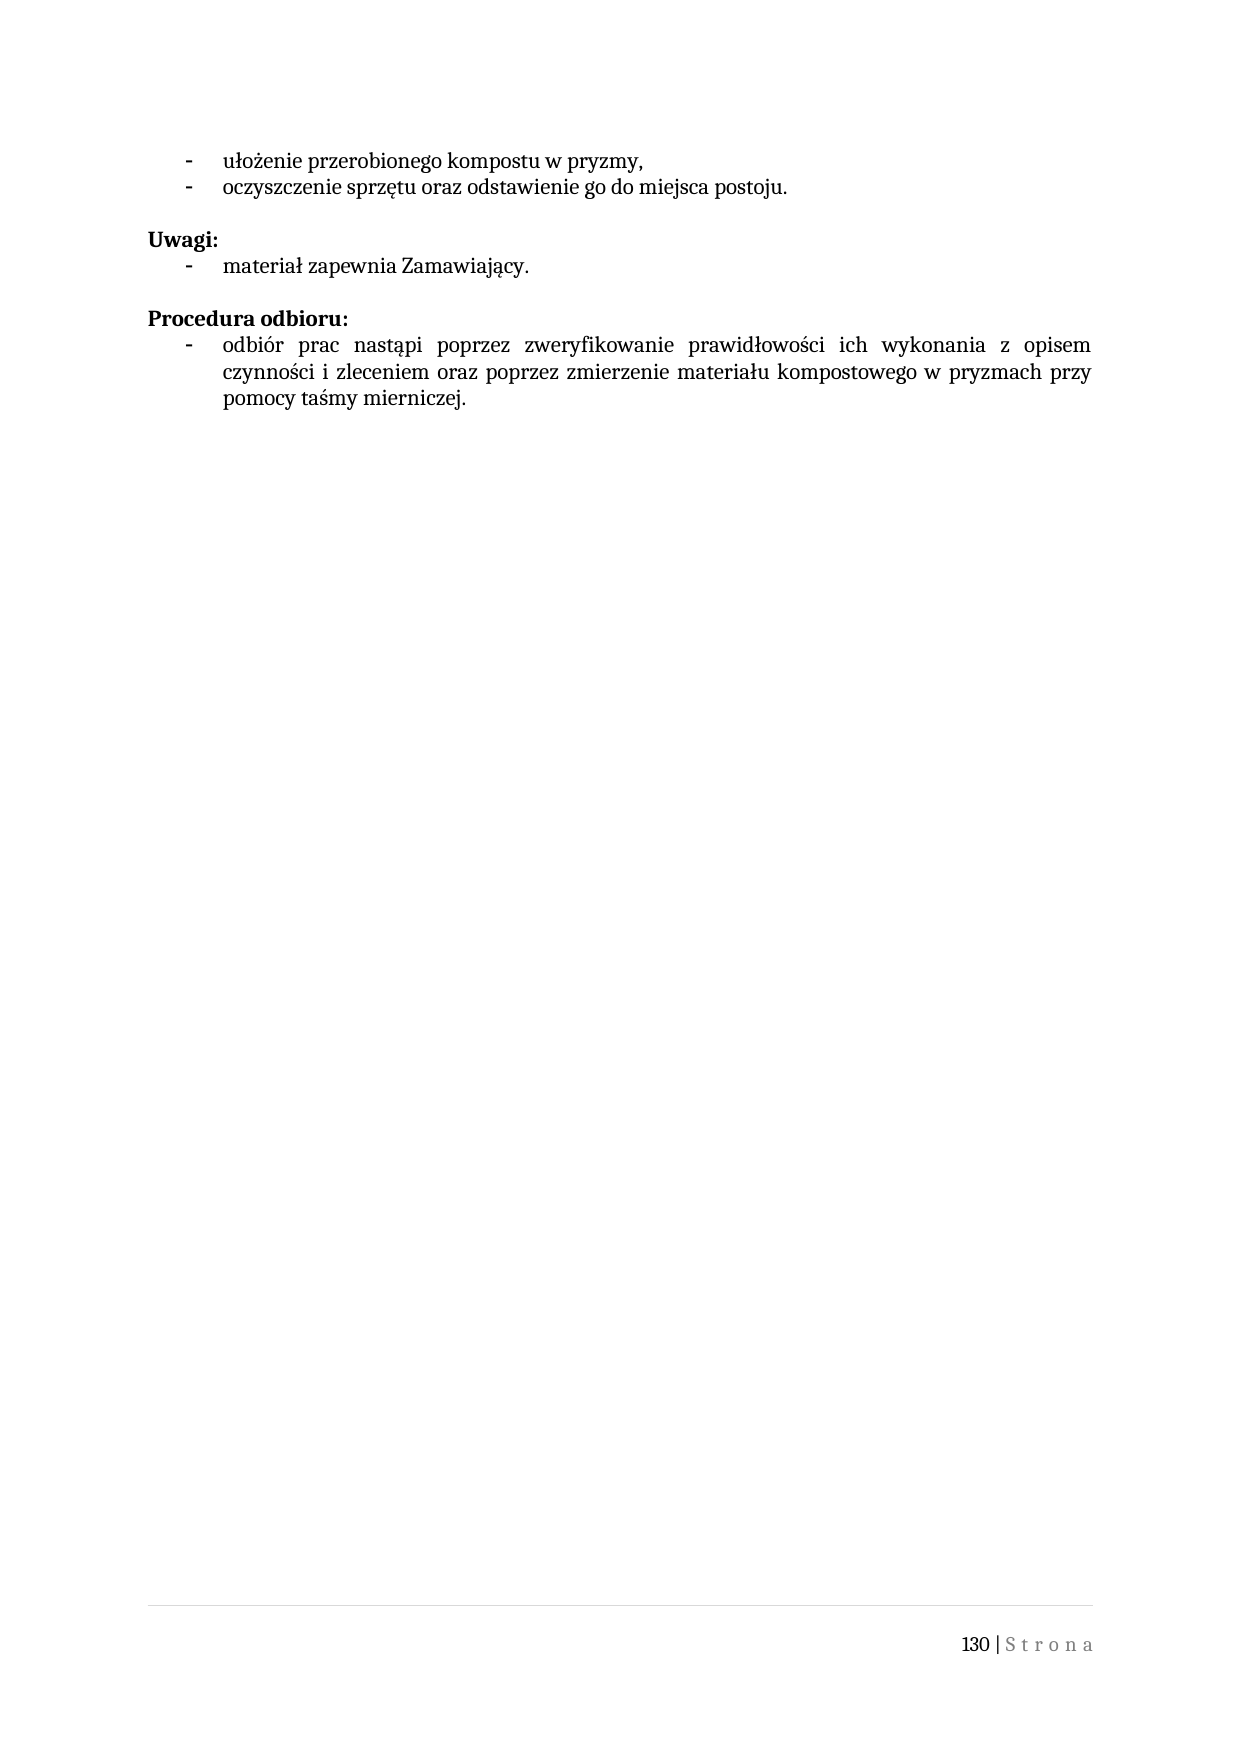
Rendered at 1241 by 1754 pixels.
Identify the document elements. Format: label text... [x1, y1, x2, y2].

list odbiór prac nastąpi poprzez zweryfikowanie prawidłowości ich wykonania z opisem czynności i zleceniem oraz poprzez zmierzenie materiału kompostowego w pryzmach przy pomocy taśmy mierniczej. [185, 332, 1093, 411]
text Uwagi: [148, 227, 1093, 253]
list ułożenie przerobionego kompostu w pryzmy, [185, 148, 1093, 174]
text Procedura odbioru: [148, 306, 1093, 332]
list materiał zapewnia Zamawiający. [185, 253, 1093, 279]
list oczyszczenie sprzętu oraz odstawienie go do miejsca postoju. [185, 174, 1093, 200]
